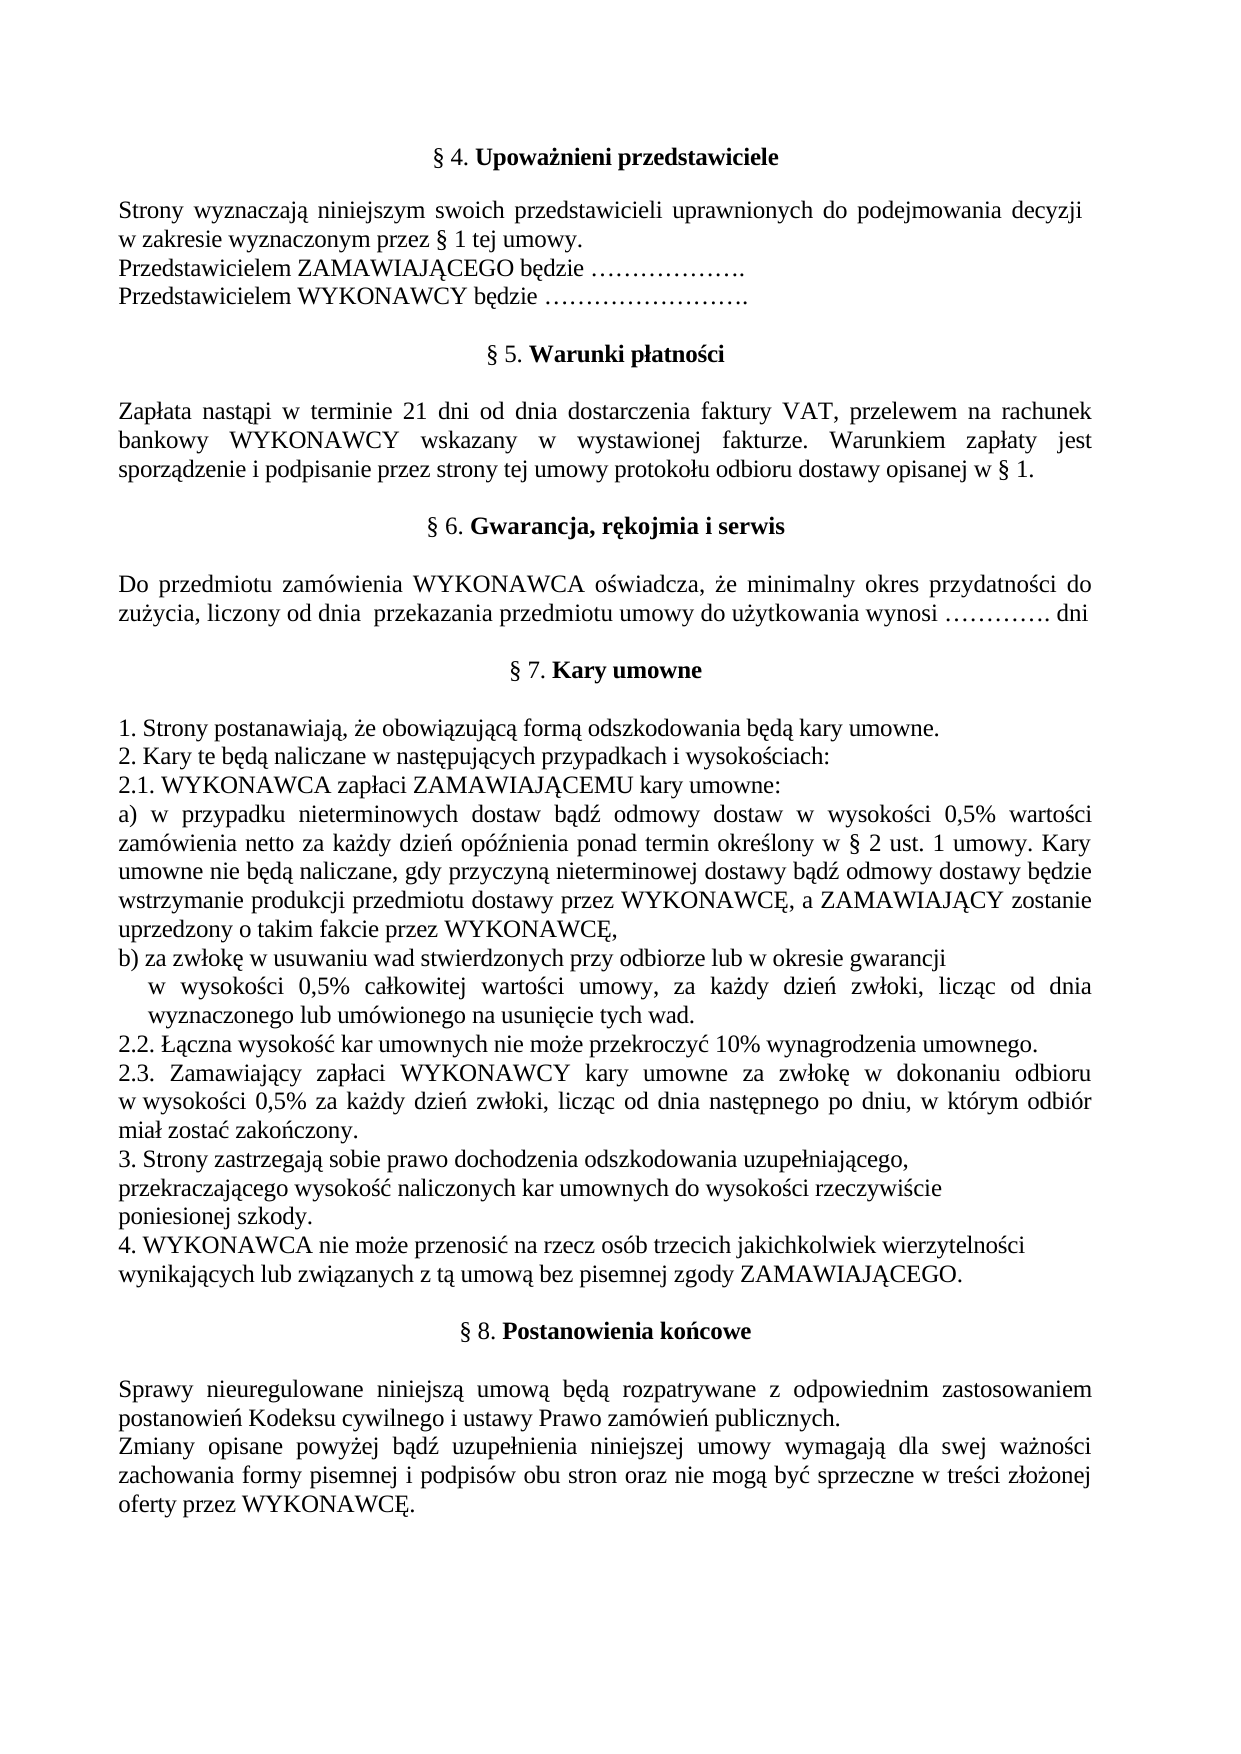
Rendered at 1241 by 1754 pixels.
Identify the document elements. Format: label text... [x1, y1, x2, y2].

text 2.2. Łączna wysokość kar umownych nie może przekroczyć 10% wynagrodzenia umownego. [118, 1029, 1093, 1058]
text Sprawy nieuregulowane niniejszą umową będą rozpatrywane z odpowiednim zastosowaniem postanowień Kodeksu cywilnego i ustawy Prawo zamówień publicznych. [118, 1374, 1093, 1431]
text 1. Strony postanawiają, że obowiązującą formą odszkodowania będą kary umowne. [118, 713, 1093, 741]
text Strony wyznaczają niniejszym swoich przedstawicieli uprawnionych do podejmowania decyzji w zakresie wyznaczonym przez § 1 tej umowy. [118, 195, 1093, 253]
text poniesionej szkody. [118, 1201, 1093, 1230]
text 3. Strony zastrzegają sobie prawo dochodzenia odszkodowania uzupełniającego, [118, 1144, 1093, 1173]
text § 6. Gwarancja, rękojmia i serwis [118, 511, 1093, 540]
text Zmiany opisane powyżej bądź uzupełnienia niniejszej umowy wymagają dla swej ważności zachowania formy pisemnej i podpisów obu stron oraz nie mogą być sprzeczne w treści złożonej oferty przez WYKONAWCĘ. [118, 1431, 1093, 1518]
text § 4. Upoważnieni przedstawiciele [118, 142, 1093, 171]
text wynikających lub związanych z tą umową bez pisemnej zgody ZAMAWIAJĄCEGO. [118, 1259, 1093, 1288]
text Przedstawicielem ZAMAWIAJĄCEGO będzie ………………. [118, 253, 1093, 281]
text § 5. Warunki płatności [118, 339, 1093, 368]
text § 8. Postanowienia końcowe [118, 1316, 1093, 1345]
text b) za zwłokę w usuwaniu wad stwierdzonych przy odbiorze lub w okresie gwarancji [118, 943, 1093, 971]
text Przedstawicielem WYKONAWCY będzie ……………………. [118, 281, 1093, 310]
text § 7. Kary umowne [118, 655, 1093, 684]
text Do przedmiotu zamówienia WYKONAWCA oświadcza, że minimalny okres przydatności do zużycia, liczony od dnia przekazania przedmiotu umowy do użytkowania wynosi …………. dni [118, 569, 1093, 626]
text przekraczającego wysokość naliczonych kar umownych do wysokości rzeczywiście [118, 1173, 1093, 1201]
text 2. Kary te będą naliczane w następujących przypadkach i wysokościach: [118, 741, 1093, 770]
text w wysokości 0,5% całkowitej wartości umowy, za każdy dzień zwłoki, licząc od dnia wyznaczonego lub umówionego na usunięcie tych wad. [148, 971, 1093, 1029]
text 2.1. WYKONAWCA zapłaci ZAMAWIAJĄCEMU kary umowne: [118, 770, 1093, 799]
text 4. WYKONAWCA nie może przenosić na rzecz osób trzecich jakichkolwiek wierzytelności [118, 1230, 1093, 1259]
text 2.3. Zamawiający zapłaci WYKONAWCY kary umowne za zwłokę w dokonaniu odbioru w wysokości 0,5% za każdy dzień zwłoki, licząc od dnia następnego po dniu, w którym odbiór miał zostać zakończony. [118, 1058, 1093, 1144]
text a) w przypadku nieterminowych dostaw bądź odmowy dostaw w wysokości 0,5% wartości zamówienia netto za każdy dzień opóźnienia ponad termin określony w § 2 ust. 1 umowy. Kary umowne nie będą naliczane, gdy przyczyną nieterminowej dostawy bądź odmowy dostawy będzie wstrzymanie produkcji przedmiotu dostawy przez WYKONAWCĘ, a ZAMAWIAJĄCY zostanie uprzedzony o takim fakcie przez WYKONAWCĘ, [118, 799, 1093, 943]
text Zapłata nastąpi w terminie 21 dni od dnia dostarczenia faktury VAT, przelewem na rachunek bankowy WYKONAWCY wskazany w wystawionej fakturze. Warunkiem zapłaty jest sporządzenie i podpisanie przez strony tej umowy protokołu odbioru dostawy opisanej w § 1. [118, 396, 1093, 483]
